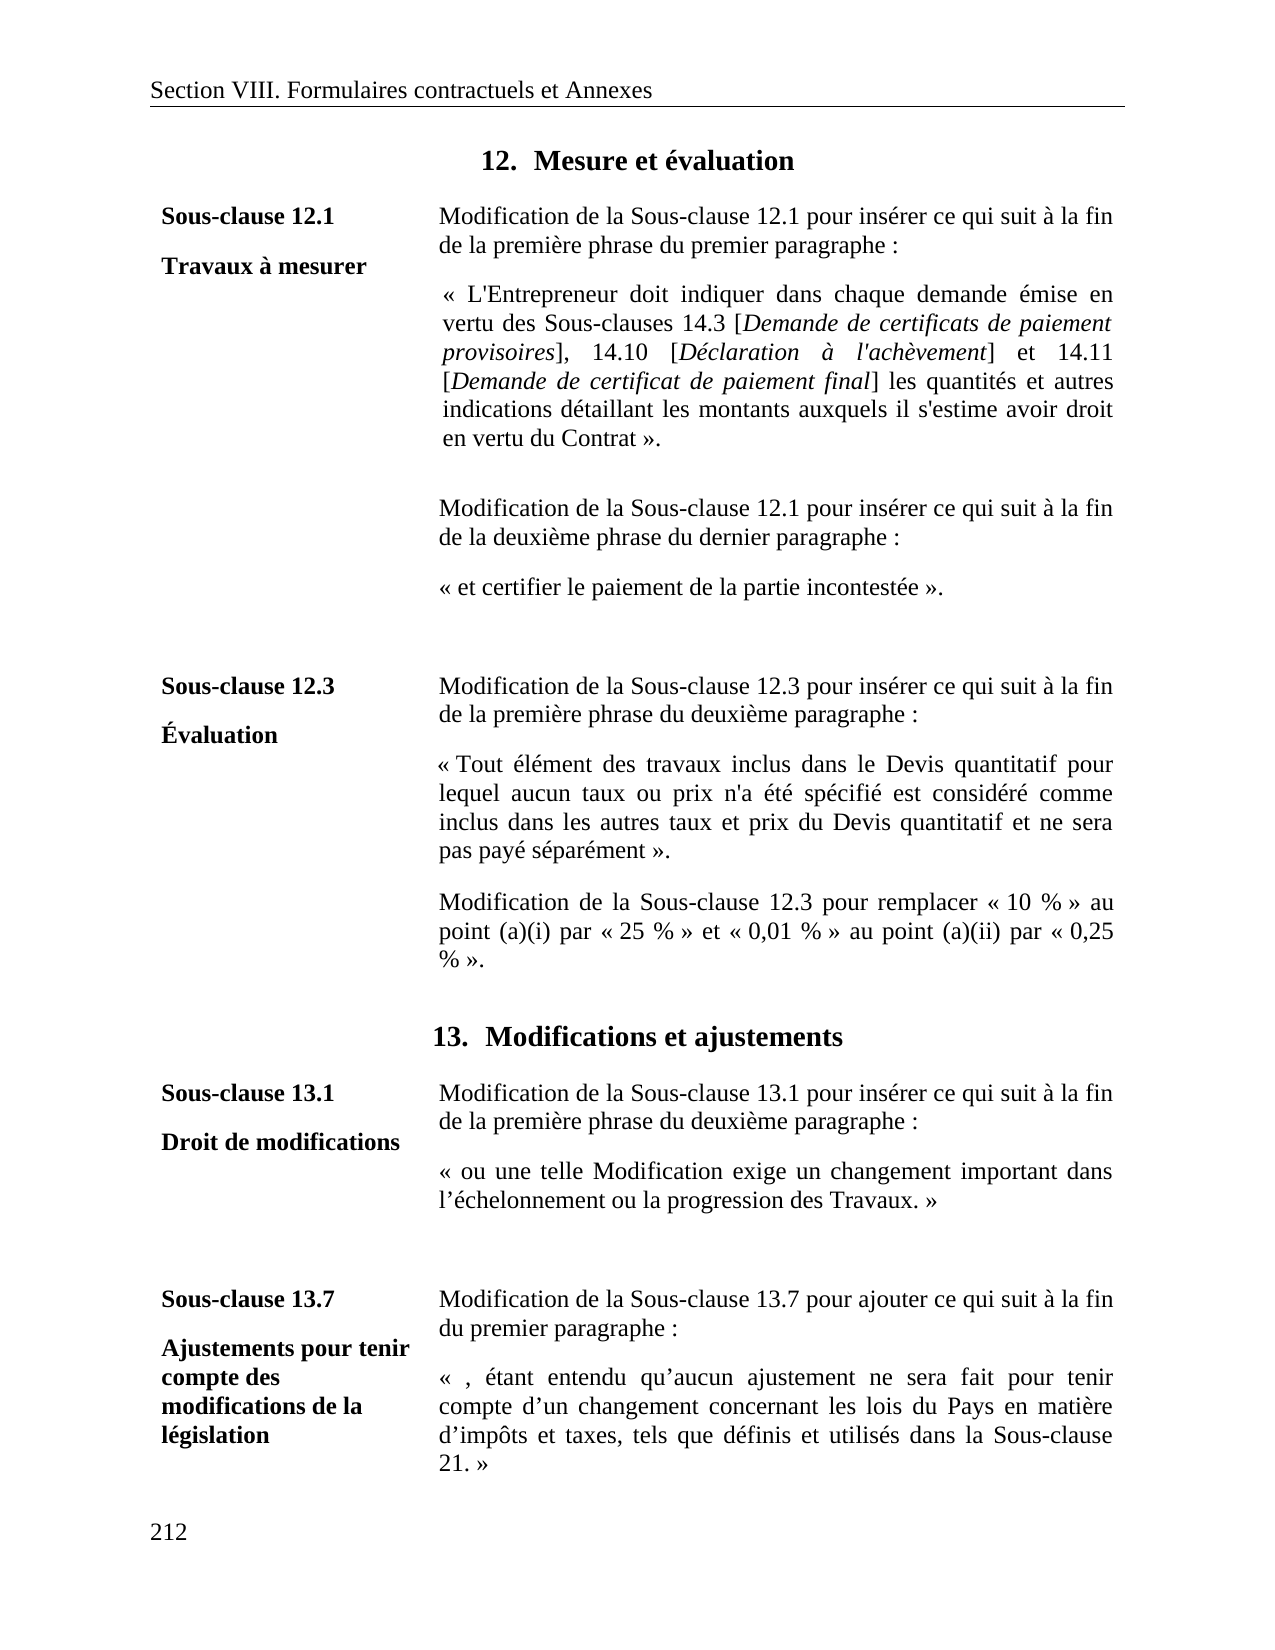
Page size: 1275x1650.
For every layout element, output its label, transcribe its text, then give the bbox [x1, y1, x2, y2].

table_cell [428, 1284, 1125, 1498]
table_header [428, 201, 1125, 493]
subtitle Modifications et ajustements [150, 1019, 1125, 1053]
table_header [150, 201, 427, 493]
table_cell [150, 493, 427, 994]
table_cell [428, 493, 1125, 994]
subtitle Mesure et évaluation [150, 143, 1125, 176]
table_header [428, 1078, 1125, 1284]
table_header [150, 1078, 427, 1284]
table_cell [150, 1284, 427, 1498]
